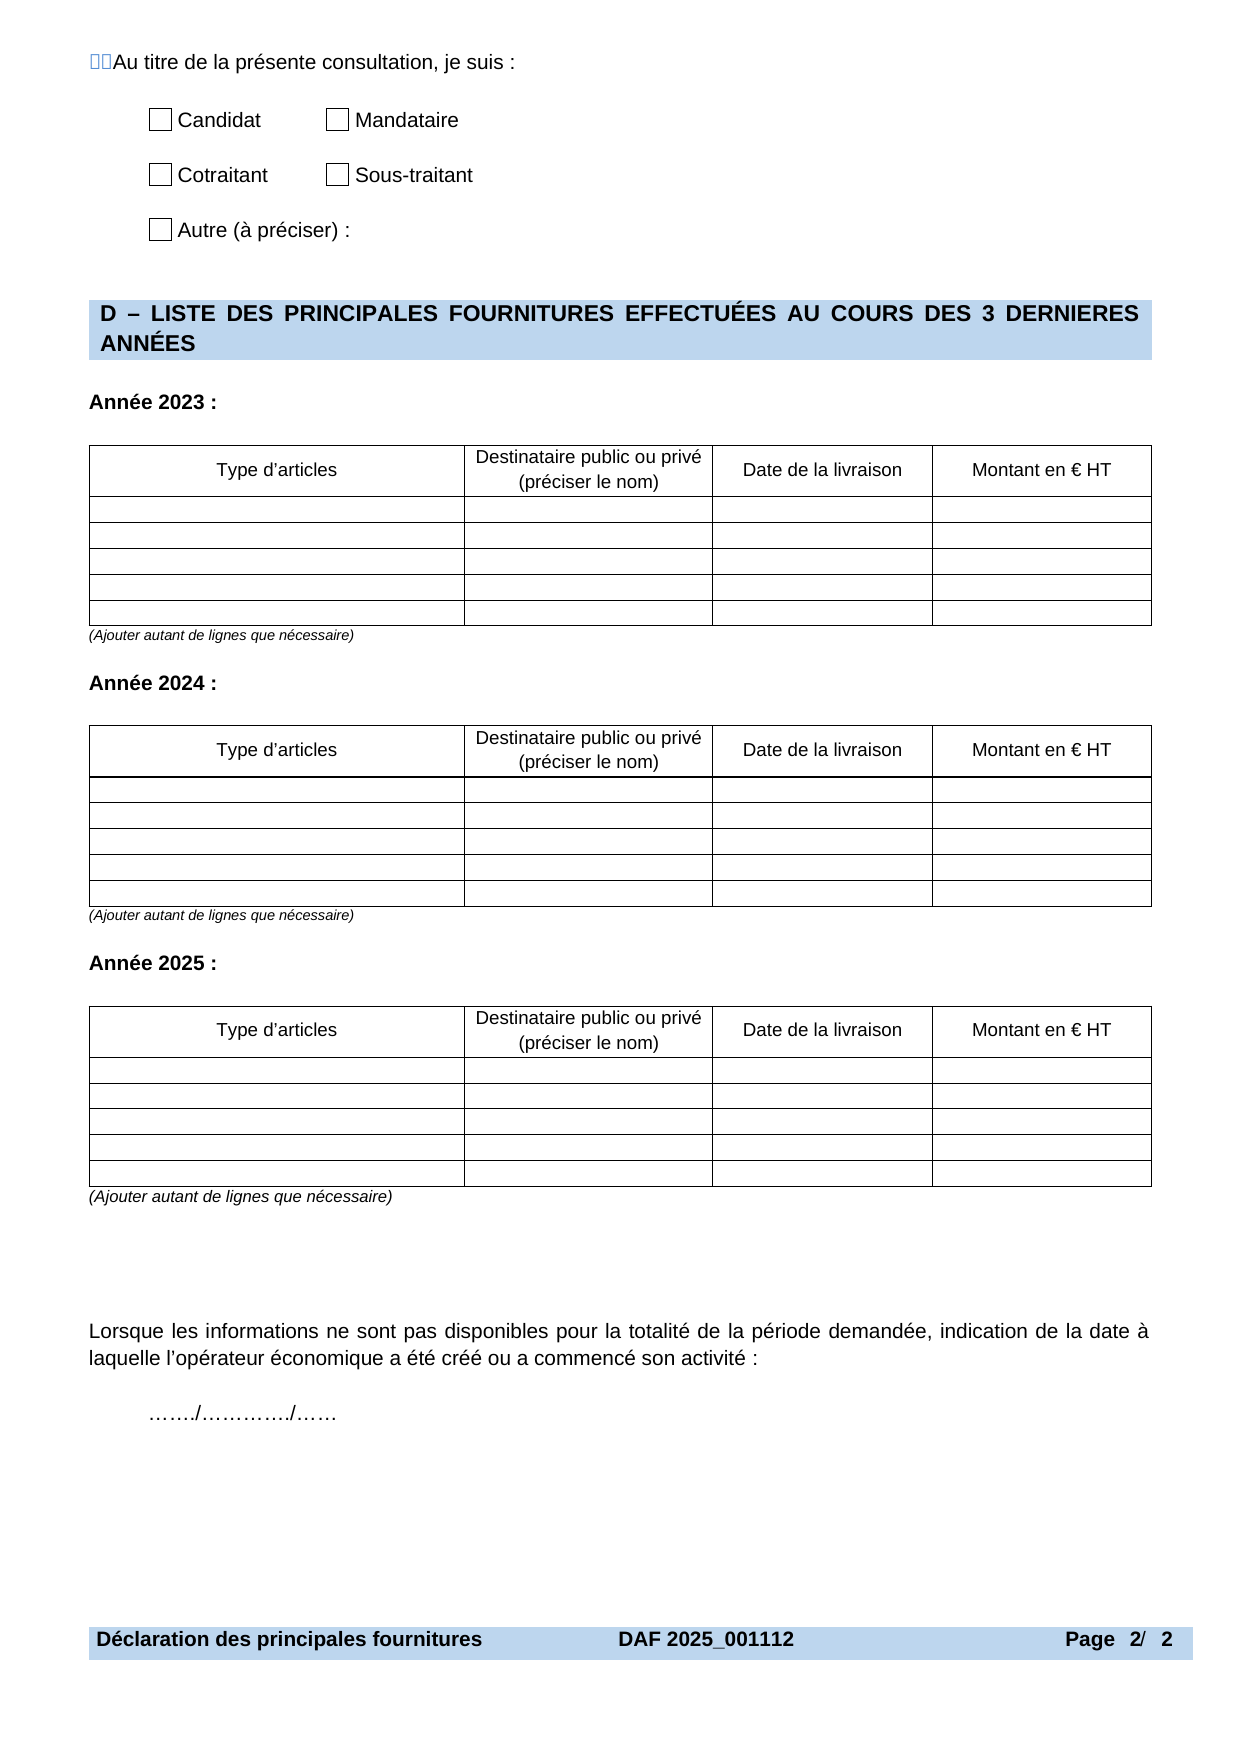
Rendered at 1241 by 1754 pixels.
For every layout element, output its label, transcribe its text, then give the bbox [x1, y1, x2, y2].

table_cell [933, 1109, 1151, 1134]
table_cell [933, 803, 1151, 828]
table_cell [713, 1058, 932, 1082]
table_cell [90, 523, 464, 548]
table_cell [713, 855, 932, 880]
text Autre (à préciser) : [148, 217, 1152, 241]
text (Ajouter autant de lignes que nécessaire) [89, 907, 1152, 923]
table_cell [90, 881, 464, 906]
table_cell [465, 803, 712, 828]
text (Ajouter autant de lignes que nécessaire) [89, 626, 1152, 643]
table_cell [933, 1084, 1151, 1108]
table_cell [713, 1109, 932, 1134]
table_header Date de la livraison [713, 446, 932, 496]
table_header Type d’articles [90, 1007, 464, 1057]
table_cell [465, 575, 712, 599]
table_cell [465, 881, 712, 906]
text Année 2025 : [89, 951, 1152, 974]
table_cell [465, 601, 712, 625]
table_cell [465, 855, 712, 880]
table_cell [90, 829, 464, 854]
table_cell [90, 1058, 464, 1082]
table_cell [713, 1135, 932, 1160]
table_header Montant en € HT [933, 726, 1151, 776]
text Candidat Mandataire [148, 107, 1152, 131]
text Lorsque les informations ne sont pas disponibles pour la totalité de la période demandée, indication de la date à laquelle l’opérateur économique a été créé ou a commencé son activité : [89, 1319, 1152, 1370]
table_cell [713, 881, 932, 906]
table_cell [933, 881, 1151, 906]
table_cell [933, 575, 1151, 599]
text Au titre de la présente consultation, je suis : [89, 47, 1152, 76]
table_cell [90, 855, 464, 880]
table_cell [713, 778, 932, 802]
table_cell [933, 778, 1151, 802]
table_cell [465, 1109, 712, 1134]
table_cell [933, 549, 1151, 574]
table_cell [465, 549, 712, 574]
table_cell [933, 1135, 1151, 1160]
table_cell [90, 549, 464, 574]
table_cell [713, 523, 932, 548]
table_cell [90, 575, 464, 599]
table_cell [713, 601, 932, 625]
text Année 2023 : [89, 390, 1152, 414]
table_cell [90, 601, 464, 625]
table_cell [933, 497, 1151, 522]
table_header D – LISTE DES PRINCIPALES FOURNITURES EFFECTUÉES AU COURS DES 3 DERNIERES ANNÉES [89, 300, 1152, 360]
text Année 2024 : [89, 670, 1152, 694]
table_cell [713, 549, 932, 574]
table_header Date de la livraison [713, 1007, 932, 1057]
text Cotraitant Sous-traitant [148, 162, 1152, 186]
table_cell [713, 803, 932, 828]
table_cell [465, 1161, 712, 1186]
table_cell [90, 1135, 464, 1160]
table_cell [713, 575, 932, 599]
table_cell [933, 1161, 1151, 1186]
table_header Destinataire public ou privé (préciser le nom) [465, 726, 712, 776]
table_cell [465, 497, 712, 522]
table_cell [465, 1084, 712, 1108]
table_cell [90, 778, 464, 802]
table_cell [713, 497, 932, 522]
text (Ajouter autant de lignes que nécessaire) [89, 1187, 1152, 1206]
table_cell [713, 1084, 932, 1108]
table_header Destinataire public ou privé (préciser le nom) [465, 446, 712, 496]
table_cell [465, 778, 712, 802]
text ……./…………./…… [148, 1401, 1152, 1425]
table_header Montant en € HT [933, 1007, 1151, 1057]
table_cell [465, 1058, 712, 1082]
table_cell [933, 601, 1151, 625]
table_cell [933, 855, 1151, 880]
table_header Type d’articles [90, 726, 464, 776]
table_header Type d’articles [90, 446, 464, 496]
table_cell [90, 803, 464, 828]
table_header Destinataire public ou privé (préciser le nom) [465, 1007, 712, 1057]
table_cell [933, 1058, 1151, 1082]
table_header Montant en € HT [933, 446, 1151, 496]
table_cell [90, 497, 464, 522]
table_cell [465, 829, 712, 854]
table_cell [465, 1135, 712, 1160]
table_cell [90, 1161, 464, 1186]
table_cell [713, 1161, 932, 1186]
table_cell [465, 523, 712, 548]
table_header Date de la livraison [713, 726, 932, 776]
table_cell [933, 829, 1151, 854]
table_cell [90, 1109, 464, 1134]
table_cell [90, 1084, 464, 1108]
table_cell [933, 523, 1151, 548]
table_cell [713, 829, 932, 854]
